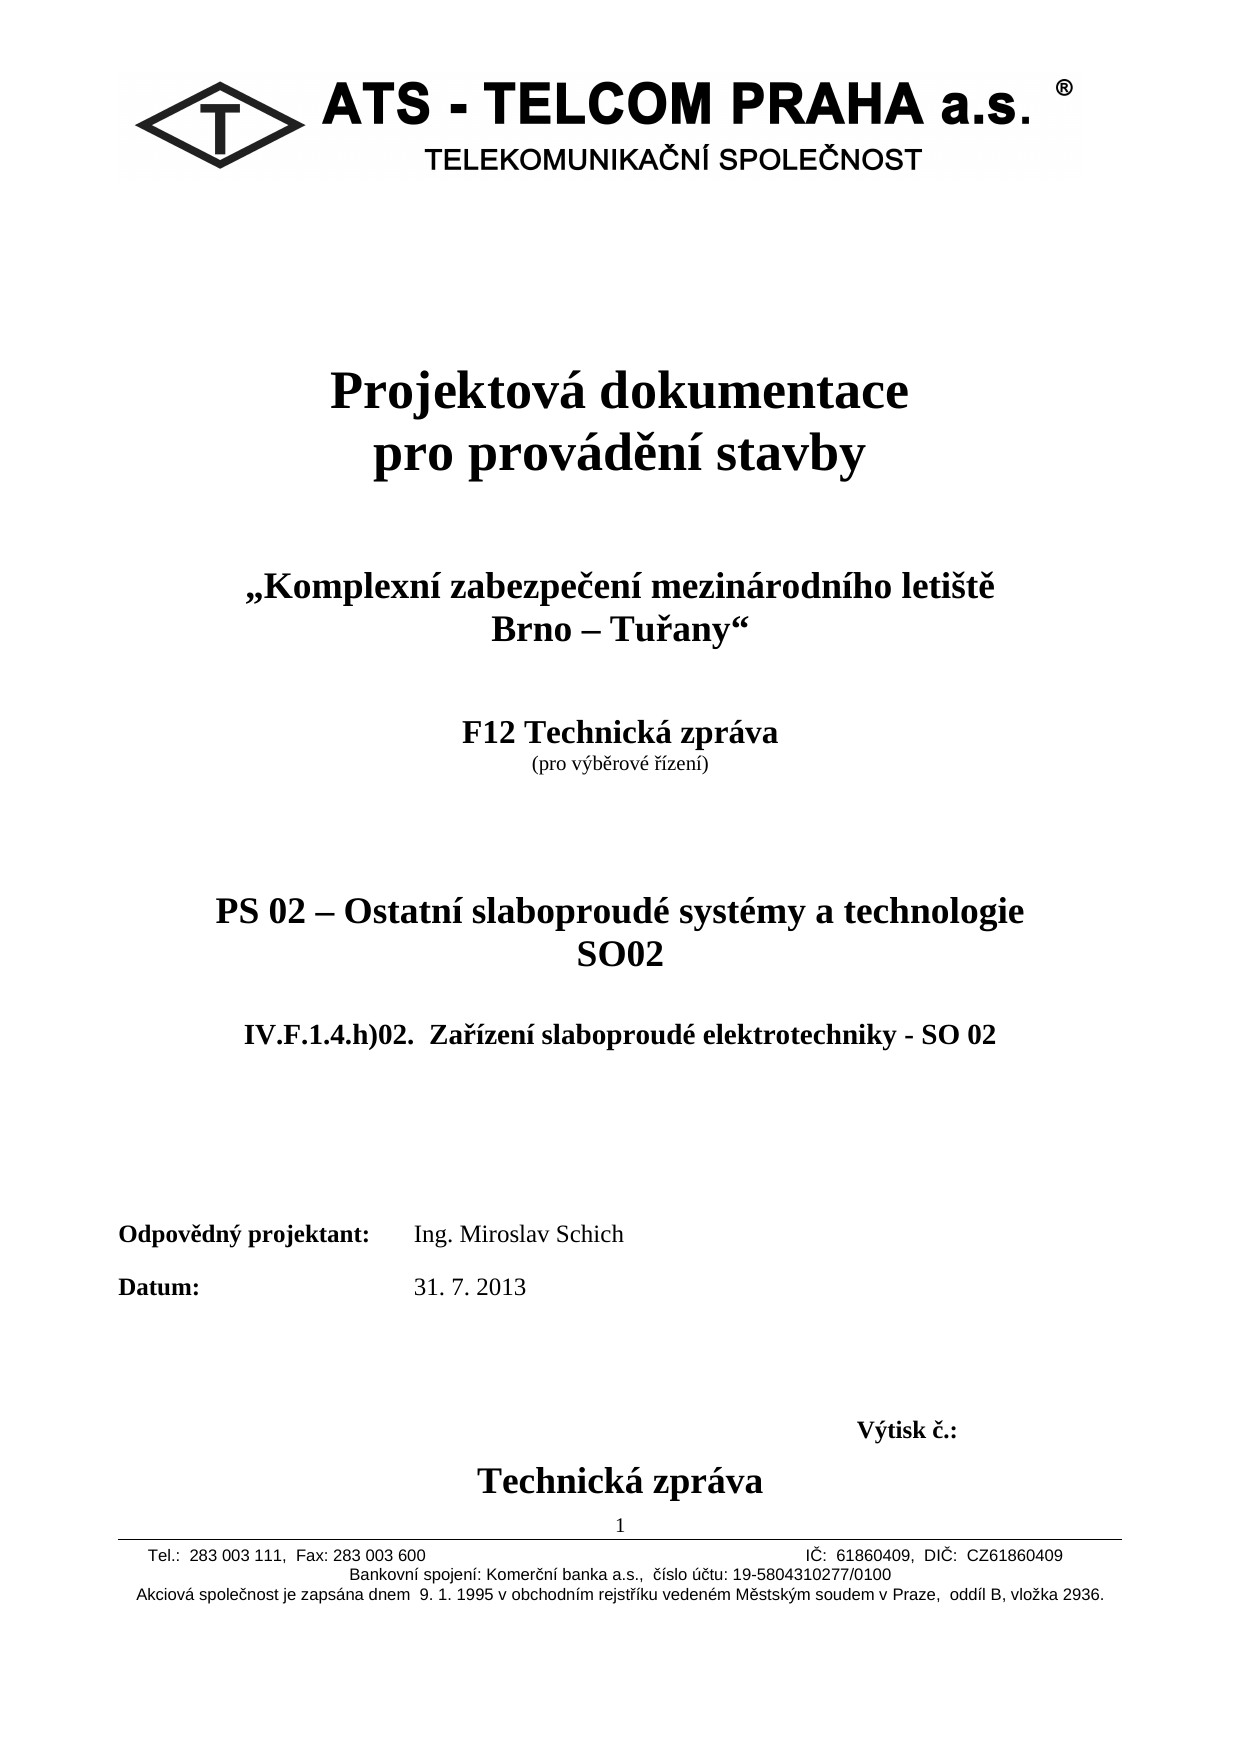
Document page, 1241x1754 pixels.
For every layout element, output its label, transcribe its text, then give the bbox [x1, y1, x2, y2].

text Projektová dokumentace [118, 358, 1122, 420]
text Odpovědný projektant: Ing. Miroslav Schich [118, 1219, 1122, 1272]
text pro provádění stavby [118, 420, 1122, 482]
text „Komplexní zabezpečení mezinárodního letiště [118, 564, 1122, 607]
text Datum: 31. 7. 2013 [118, 1272, 1122, 1301]
text (pro výběrové řízení) [118, 751, 1122, 775]
text Technická zpráva [118, 1459, 1122, 1502]
text IV.F.1.4.h)02. Zařízení slaboproudé elektrotechniky - SO 02 [118, 1017, 1122, 1051]
picture [118, 73, 1081, 181]
text PS 02 – Ostatní slaboproudé systémy a technologie [118, 888, 1122, 931]
text Výtisk č.: [118, 1416, 1122, 1444]
text SO02 [118, 931, 1122, 974]
text Brno – Tuřany“ [118, 607, 1122, 650]
text F12 Technická zpráva [118, 712, 1122, 751]
